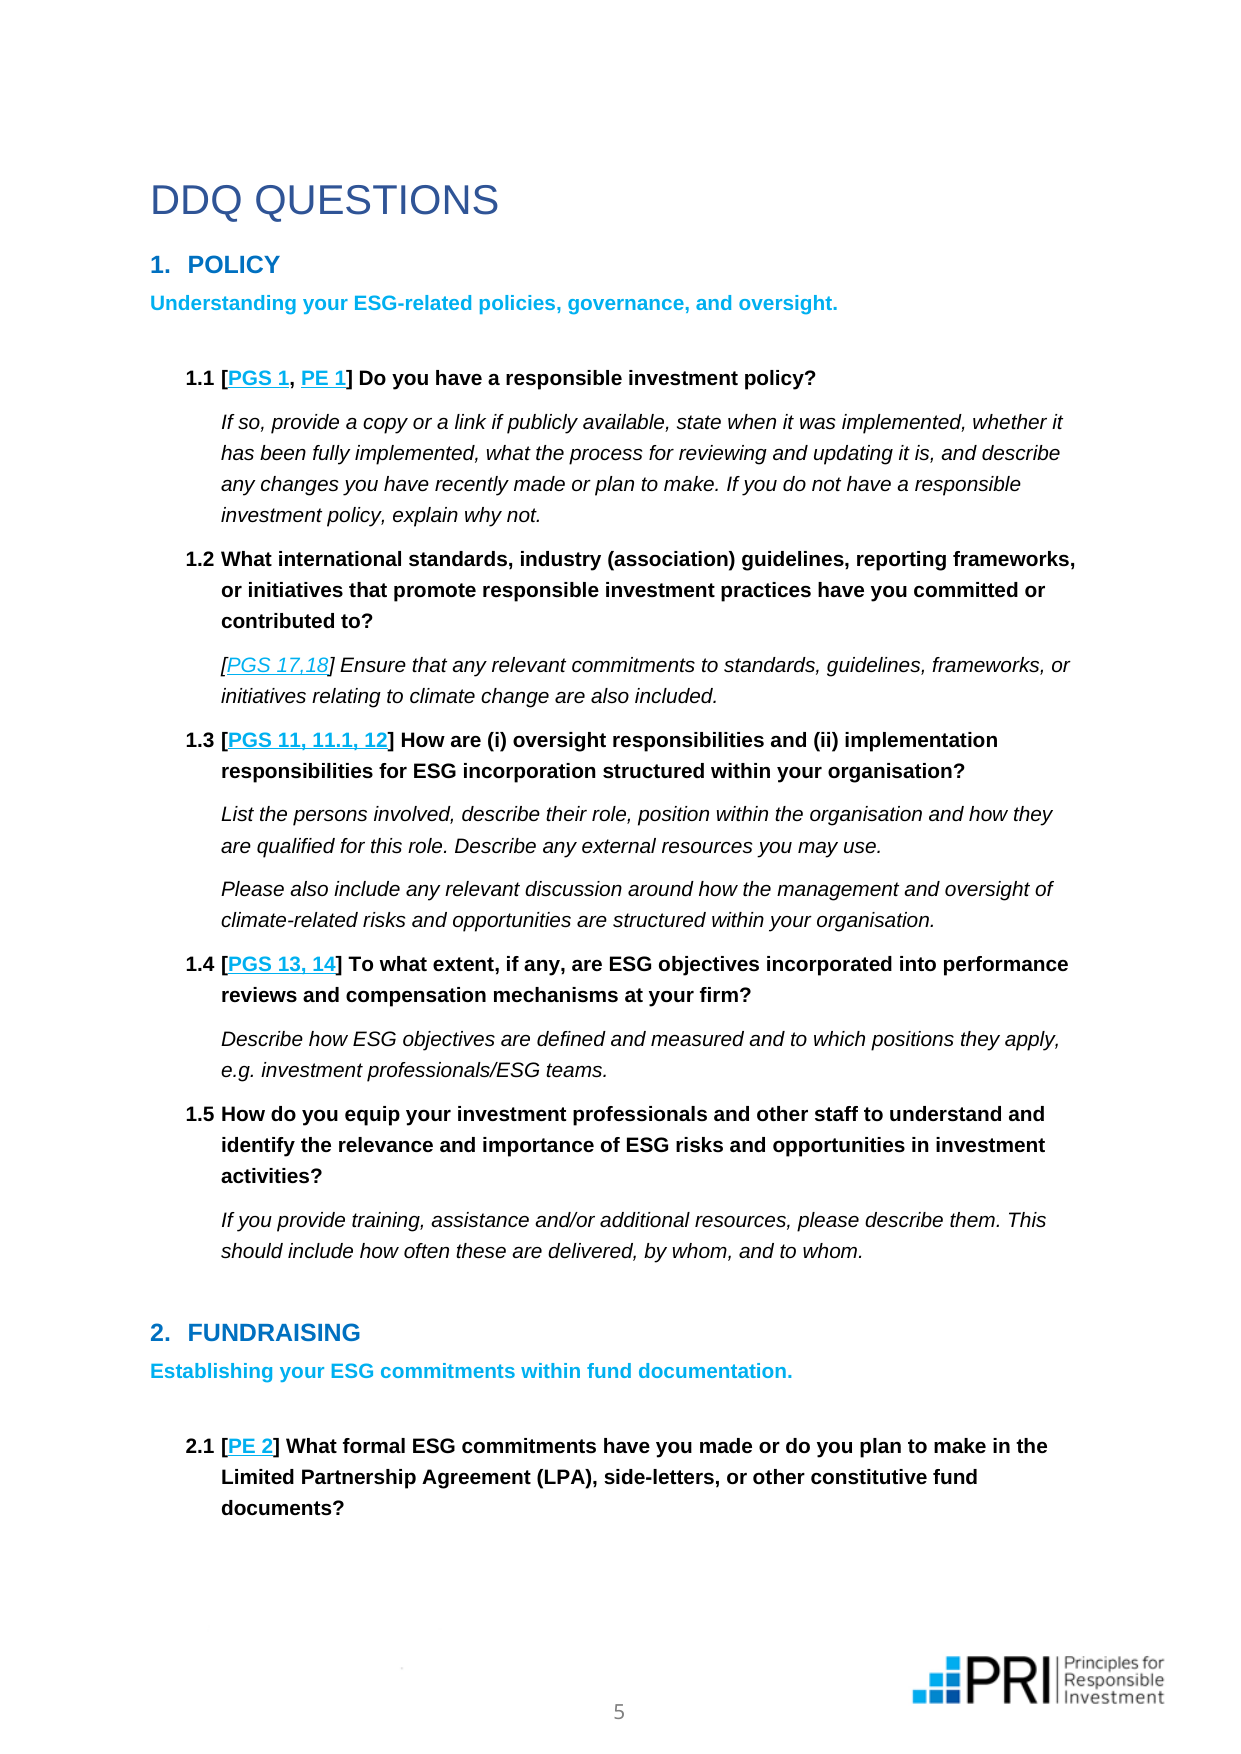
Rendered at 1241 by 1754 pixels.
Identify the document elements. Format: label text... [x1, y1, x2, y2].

list What international standards, industry (association) guidelines, reporting frameworks, or initiatives that promote responsible investment practices have you committed or contributed to? [185, 547, 1090, 633]
list If you provide training, assistance and/or additional resources, please describe them. This should include how often these are delivered, by whom, and to whom. [221, 1207, 1090, 1262]
subtitle Fundraising [150, 1317, 1090, 1346]
list [PGS 1, PE 1] Do you have a responsible investment policy? [185, 366, 1090, 390]
subtitle Establishing your ESG commitments within fund documentation. [150, 1359, 1090, 1383]
list Please also include any relevant discussion around how the management and oversight of climate-related risks and opportunities are structured within your organisation. [221, 877, 1090, 932]
subtitle Policy [150, 250, 1090, 278]
picture [1, 1561, 1241, 1754]
list [PE 2] What formal ESG commitments have you made or do you plan to make in the Limited Partnership Agreement (LPA), side-letters, or other constitutive fund documents? [185, 1434, 1090, 1520]
list [PGS 13, 14] To what extent, if any, are ESG objectives incorporated into performance reviews and compensation mechanisms at your firm? [185, 952, 1090, 1007]
list List the persons involved, describe their role, position within the organisation and how they are qualified for this role. Describe any external resources you may use. [221, 802, 1090, 857]
list If so, provide a copy or a link if publicly available, state when it was implemented, whether it has been fully implemented, what the process for reviewing and updating it is, and describe any changes you have recently made or plan to make. If you do not have a responsible investment policy, explain why not. [221, 410, 1090, 527]
list Describe how ESG objectives are defined and measured and to which positions they apply, e.g. investment professionals/ESG teams. [221, 1027, 1090, 1082]
list [PGS 11, 11.1, 12] How are (i) oversight responsibilities and (ii) implementation responsibilities for ESG incorporation structured within your organisation? [185, 727, 1090, 783]
list [PGS 17,18] Ensure that any relevant commitments to standards, guidelines, frameworks, or initiatives relating to climate change are also included. [221, 653, 1090, 708]
subtitle Understanding your ESG-related policies, governance, and oversight. [150, 291, 1090, 315]
list How do you equip your investment professionals and other staff to understand and identify the relevance and importance of ESG risks and opportunities in investment activities? [185, 1101, 1090, 1188]
subtitle ddq questions [150, 175, 1090, 223]
